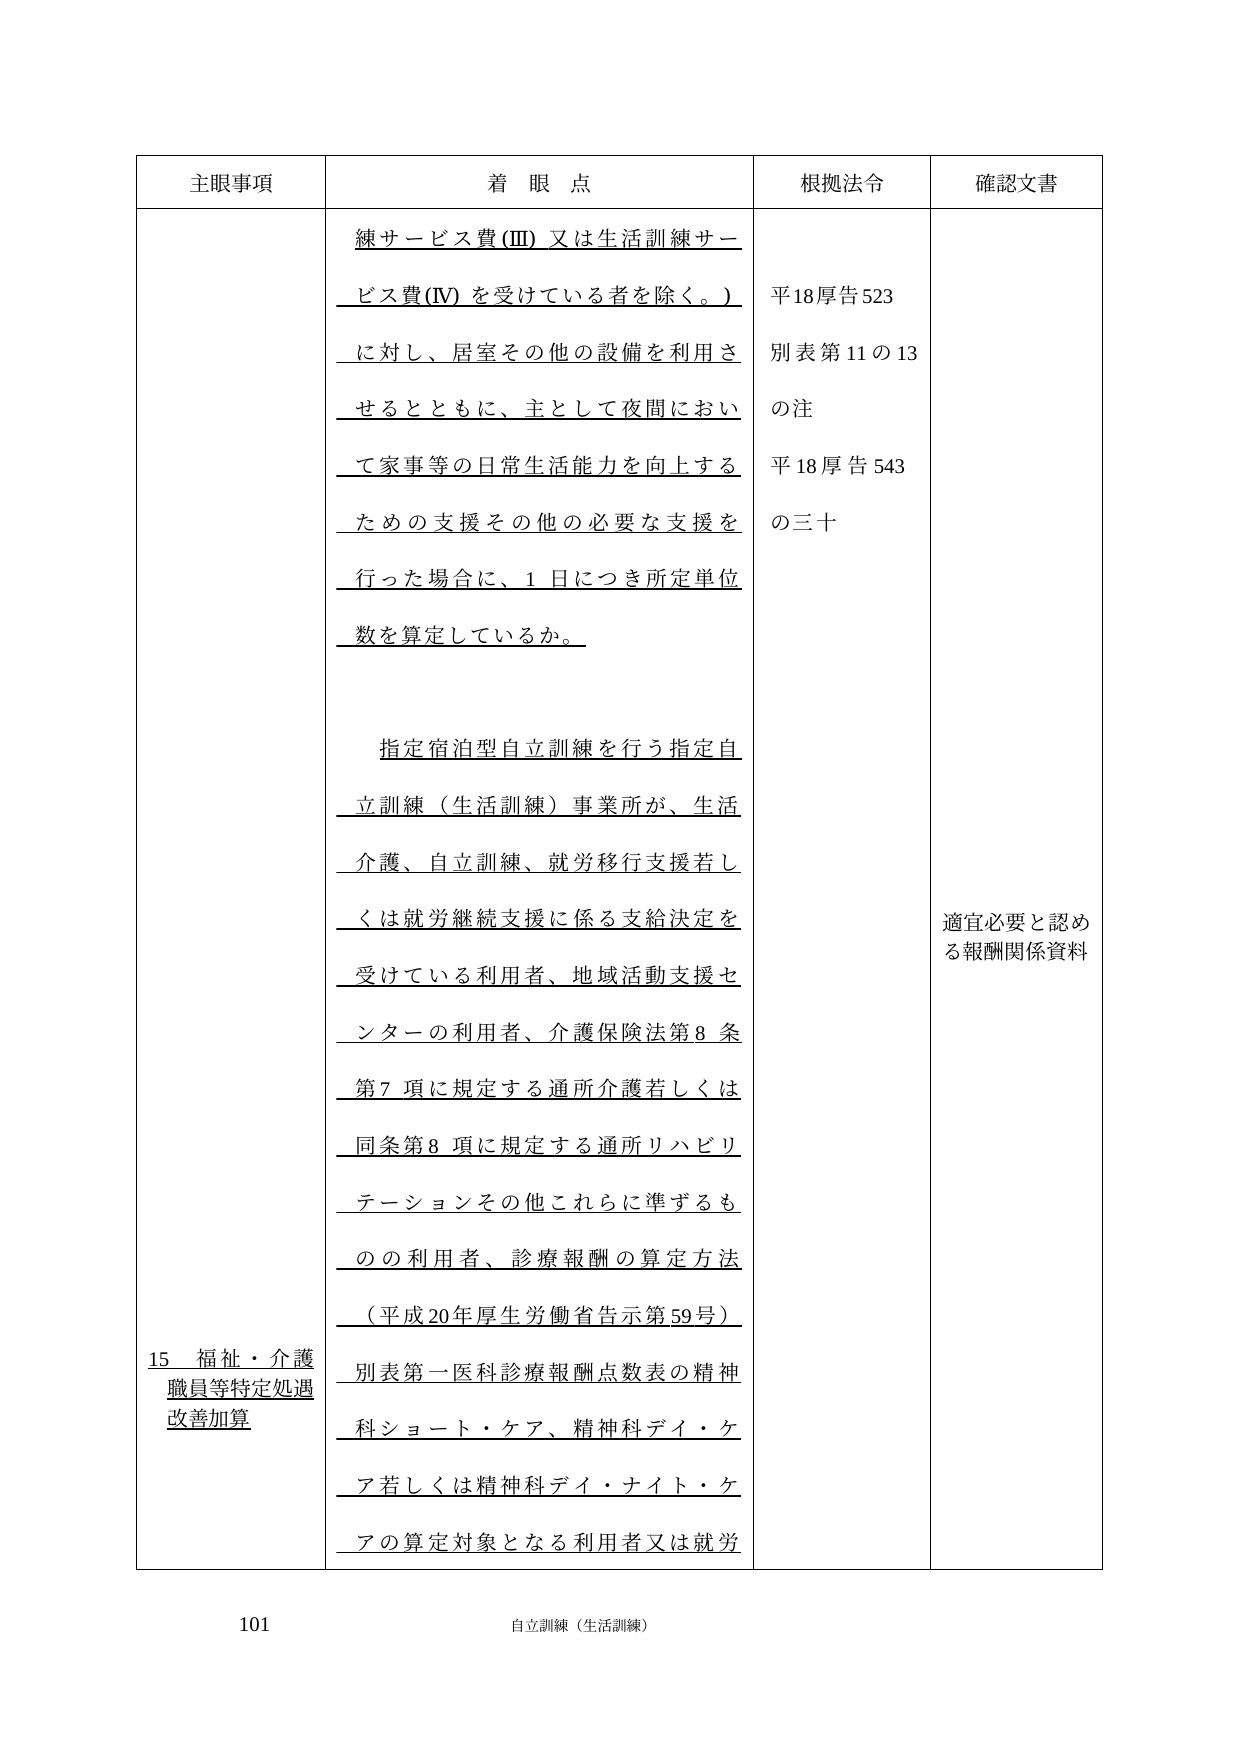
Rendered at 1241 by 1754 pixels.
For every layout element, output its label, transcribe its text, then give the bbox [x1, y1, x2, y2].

table_header 根拠法令 [754, 156, 930, 208]
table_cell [137, 209, 325, 1569]
table_header 確認文書 [931, 156, 1102, 208]
table_header 着 眼 点 [326, 156, 753, 208]
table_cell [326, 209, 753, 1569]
table_header 主眼事項 [137, 156, 325, 208]
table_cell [931, 209, 1102, 1569]
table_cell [754, 209, 930, 1569]
